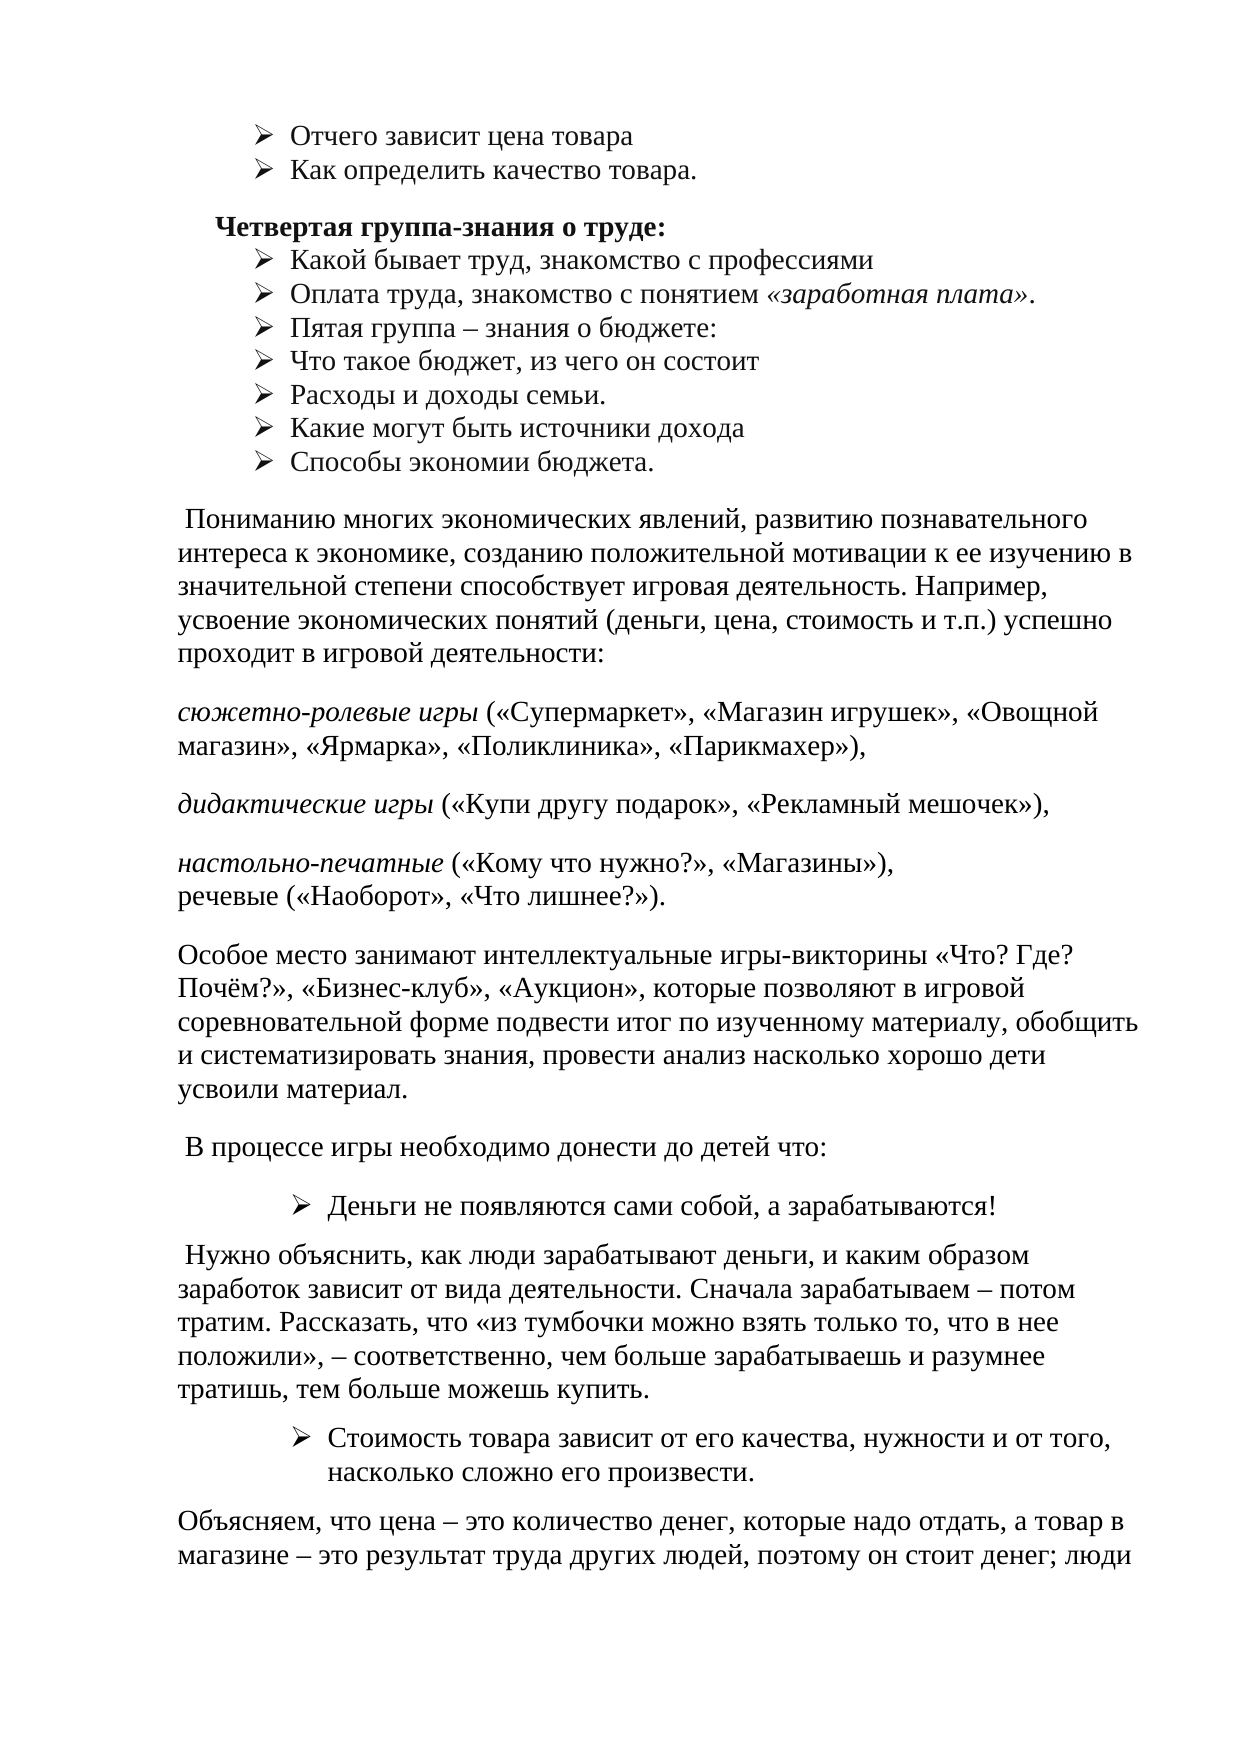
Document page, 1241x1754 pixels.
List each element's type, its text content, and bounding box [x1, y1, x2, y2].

list Пятая группа – знания о бюджете: [252, 310, 1152, 343]
text Нужно объяснить, как люди зарабатывают деньги, и каким образом заработок зависит от вида деятельности. Сначала зарабатываем – потом тратим. Рассказать, что «из тумбочки можно взять только то, что в нее положили», – соответственно, чем больше зарабатываешь и разумнее тратишь, тем больше можешь купить. [177, 1237, 1152, 1405]
list Как определить качество товара. [252, 152, 1152, 185]
text Пониманию многих экономических явлений, развитию познавательного интереса к экономике, созданию положительной мотивации к ее изучению в значительной степени способствует игровая деятельность. Например, усвоение экономических понятий (деньги, цена, стоимость и т.п.) успешно проходит в игровой деятельности: [177, 501, 1152, 669]
text дидактические игры («Купи другу подарок», «Рекламный мешочек»), [177, 786, 1152, 820]
list Стоимость товара зависит от его качества, нужности и от того, насколько сложно его произвести. [290, 1421, 1152, 1488]
text сюжетно-ролевые игры («Супермаркет», «Магазин игрушек», «Овощной магазин», «Ярмарка», «Поликлиника», «Парикмахер»), [177, 694, 1152, 761]
text Четвертая группа-знания о труде: [177, 209, 1152, 242]
list Какой бывает труд, знакомство с профессиями [252, 242, 1152, 276]
list Отчего зависит цена товара [252, 118, 1152, 152]
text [177, 1503, 1152, 1571]
list Деньги не появляются сами собой, а зарабатываются! [290, 1188, 1152, 1222]
text В процессе игры необходимо донести до детей что: [177, 1129, 1152, 1163]
text Особое место занимают интеллектуальные игры-викторины «Что? Где? Почём?», «Бизнес-клуб», «Аукцион», которые позволяют в игровой соревновательной форме подвести итог по изученному материалу, обобщить и систематизировать знания, провести анализ насколько хорошо дети усвоили материал. [177, 937, 1152, 1104]
list Способы экономии бюджета. [252, 444, 1152, 478]
text настольно-печатные («Кому что нужно?», «Магазины»), [177, 845, 1152, 878]
list Расходы и доходы семьи. [252, 377, 1152, 411]
list Какие могут быть источники дохода [252, 411, 1152, 444]
list Что такое бюджет, из чего он состоит [252, 343, 1152, 377]
list Оплата труда, знакомство с понятием «заработная плата». [252, 276, 1152, 310]
text речевые («Наоборот», «Что лишнее?»). [177, 878, 1152, 912]
